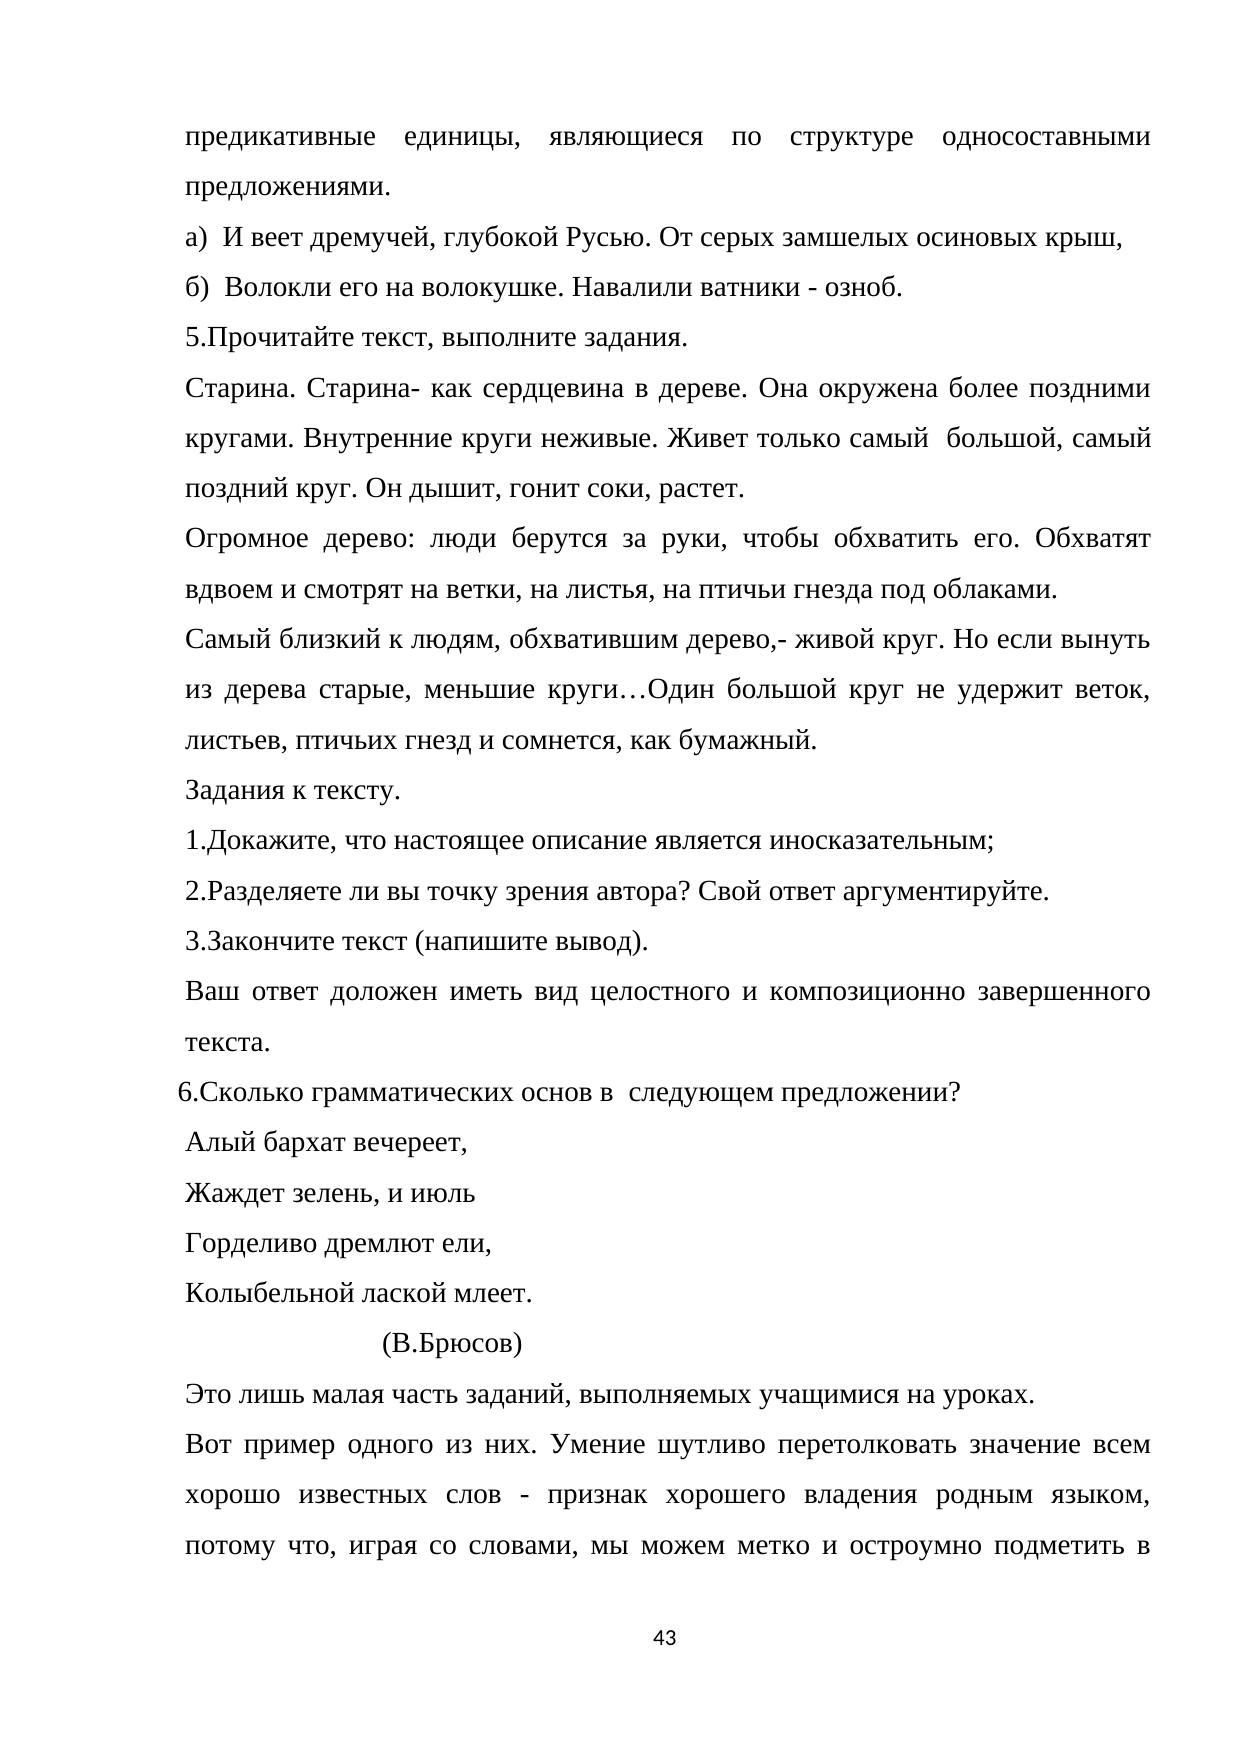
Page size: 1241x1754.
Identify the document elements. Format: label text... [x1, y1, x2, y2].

text Старина. Старина- как сердцевина в дереве. Она окружена более поздними кругами. Внутренние круги неживые. Живет только самый большой, самый поздний круг. Он дышит, гонит соки, растет. [185, 370, 1152, 504]
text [185, 118, 1152, 202]
text Колыбельной лаской млеет. [185, 1275, 1152, 1309]
text Самый близкий к людям, обхватившим дерево,- живой круг. Но если вынуть из дерева старые, меньшие круги…Один большой круг не удержит веток, листьев, птичьих гнезд и сомнется, как бумажный. [185, 621, 1152, 755]
text Горделиво дремлют ели, [185, 1225, 1152, 1258]
text Огромное дерево: люди берутся за руки, чтобы обхватить его. Обхватят вдвоем и смотрят на ветки, на листья, на птичьи гнезда под облаками. [185, 521, 1152, 604]
text Ваш ответ доложен иметь вид целостного и композиционно завершенного текста. [185, 973, 1152, 1057]
text 5.Прочитайте текст, выполните задания. [185, 319, 1152, 353]
text а) И веет дремучей, глубокой Русью. От серых замшелых осиновых крыш, [185, 219, 1152, 252]
text Задания к тексту. [185, 772, 1152, 806]
text б) Волокли его на волокушке. Навалили ватники - озноб. [185, 269, 1152, 303]
text (В.Брюсов) [185, 1326, 1152, 1359]
text Это лишь малая часть заданий, выполняемых учащимися на уроках. [185, 1376, 1152, 1409]
text 6.Сколько грамматических основ в следующем предложении? [177, 1074, 1152, 1108]
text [185, 1426, 1152, 1560]
text 3.Закончите текст (напишите вывод). [185, 923, 1152, 957]
text 1.Докажите, что настоящее описание является иносказательным; [185, 822, 1152, 856]
text 2.Разделяете ли вы точку зрения автора? Свой ответ аргументируйте. [185, 873, 1152, 906]
text Алый бархат вечереет, [185, 1124, 1152, 1158]
text Жаждет зелень, и июль [185, 1175, 1152, 1208]
